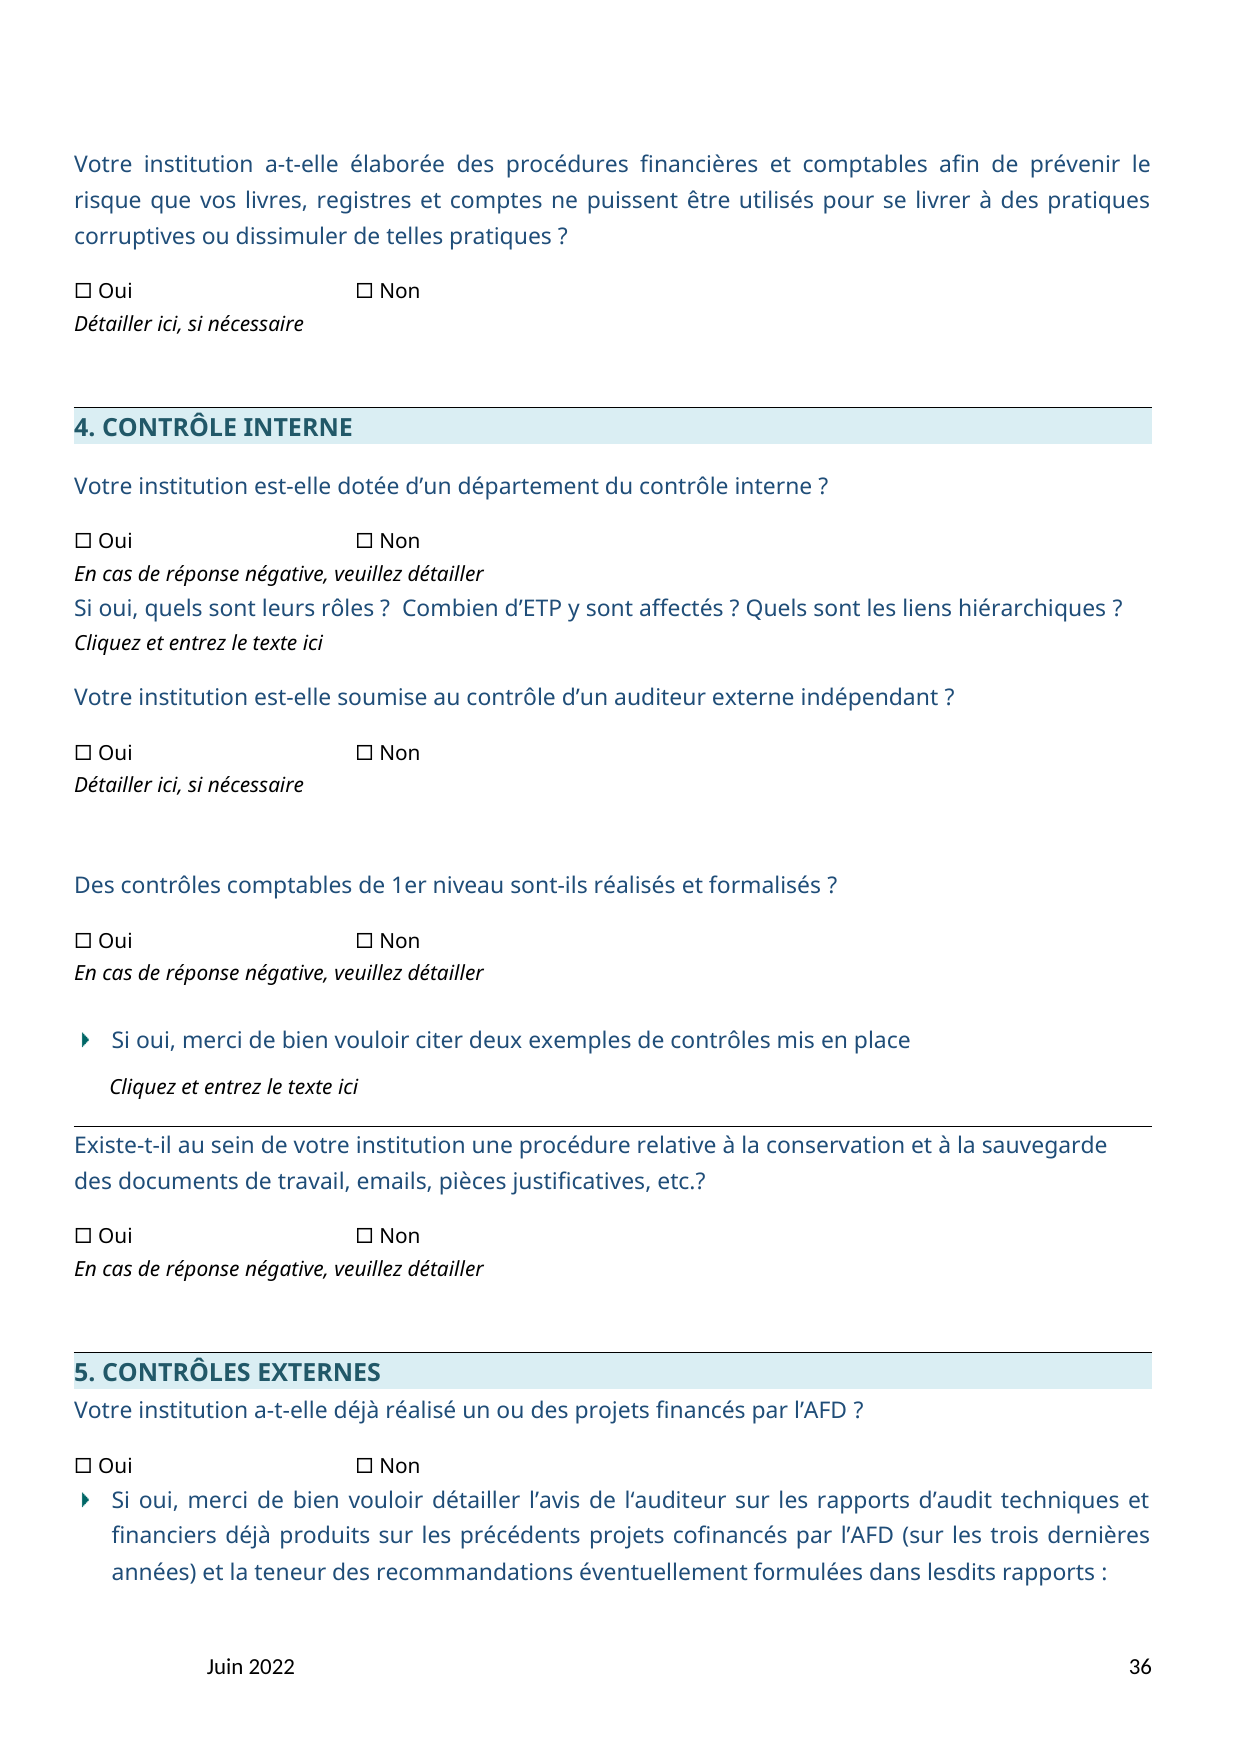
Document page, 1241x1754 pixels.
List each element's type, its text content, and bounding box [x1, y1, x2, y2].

text Votre institution a-t-elle déjà réalisé un ou des projets financés par l’AFD ? [74, 1391, 1152, 1425]
text Oui Non [74, 276, 1152, 305]
list Si oui, merci de bien vouloir détailler l’avis de l‘auditeur sur les rapports d’audit techniques et financiers déjà produits sur les précédents projets cofinancés par l’AFD (sur les trois dernières années) et la teneur des recommandations éventuellement formulées dans lesdits rapports : [74, 1483, 1152, 1587]
text Oui Non [74, 527, 1152, 555]
text 4. CONTRÔLE INTERNE [74, 408, 1152, 444]
text Votre institution a-t-elle élaborée des procédures financières et comptables afin de prévenir le risque que vos livres, registres et comptes ne puissent être utilisés pour se livrer à des pratiques corruptives ou dissimuler de telles pratiques ? [74, 148, 1152, 251]
text Votre institution est-elle dotée d’un département du contrôle interne ? [74, 470, 1152, 501]
text 5. CONTRÔLES EXTERNES [74, 1353, 1152, 1389]
text Oui Non [74, 1451, 1152, 1479]
text Oui Non [74, 926, 1152, 954]
text Des contrôles comptables de 1er niveau sont-ils réalisés et formalisés ? [74, 869, 1152, 900]
text Oui Non [74, 1221, 1152, 1250]
list Si oui, merci de bien vouloir citer deux exemples de contrôles mis en place [74, 1024, 1152, 1055]
text Votre institution est-elle soumise au contrôle d’un auditeur externe indépendant ? [74, 681, 1152, 712]
text Oui Non [74, 738, 1152, 766]
text Existe-t-il au sein de votre institution une procédure relative à la conservation et à la sauvegarde des documents de travail, emails, pièces justificatives, etc.? [74, 1127, 1152, 1196]
picture [75, 1031, 92, 1049]
text Si oui, quels sont leurs rôles ? Combien d’ETP y sont affectés ? Quels sont les liens hiérarchiques ? [74, 592, 1152, 623]
picture [75, 1491, 92, 1509]
